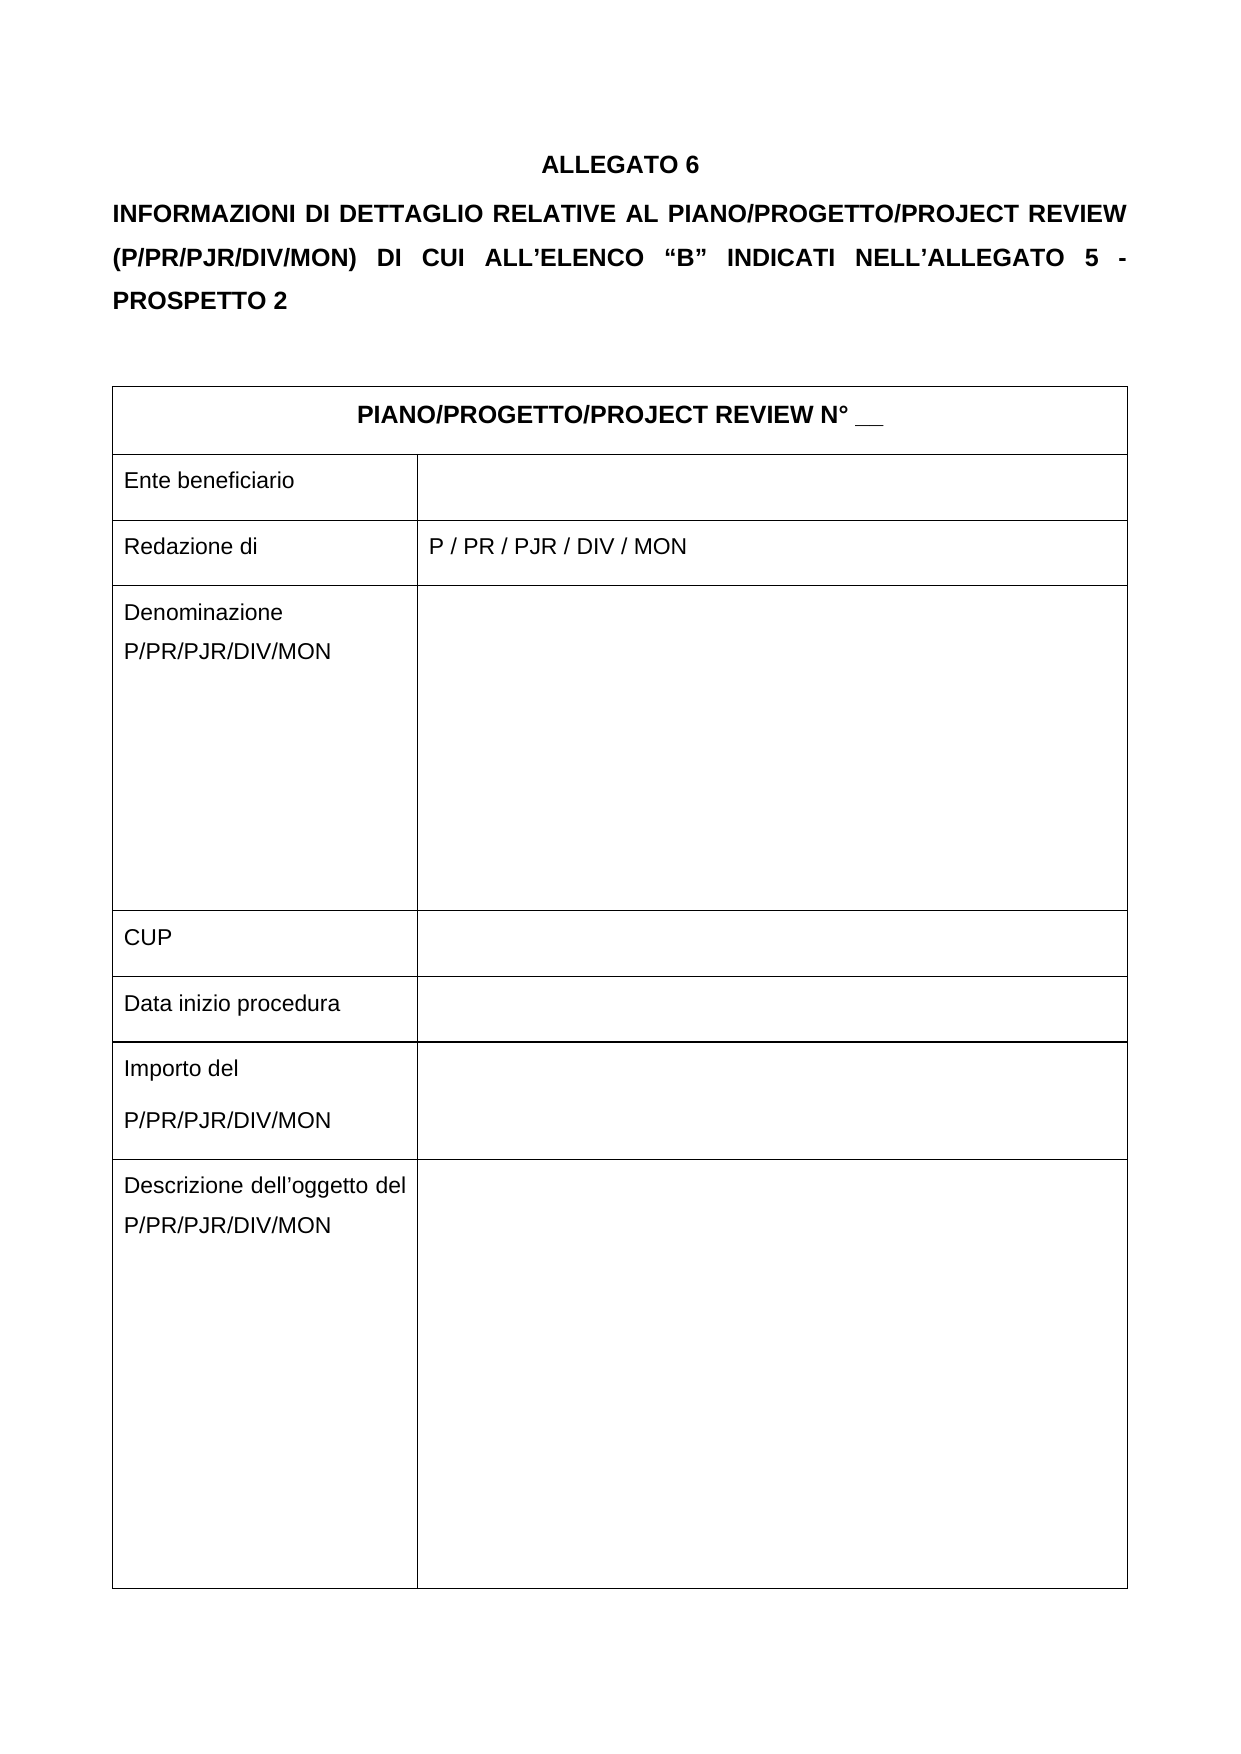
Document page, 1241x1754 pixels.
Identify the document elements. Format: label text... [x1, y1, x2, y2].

table_cell [418, 977, 1127, 1041]
table_cell Importo del P/PR/PJR/DIV/MON [113, 1043, 417, 1159]
table_cell [418, 1160, 1127, 1588]
table_cell [418, 586, 1127, 910]
table_header PIANO/PROGETTO/PROJECT REVIEW N° __ [113, 387, 1127, 454]
table_cell Ente beneficiario [113, 455, 417, 519]
table_cell CUP [113, 911, 417, 976]
table_cell Data inizio procedura [113, 977, 417, 1041]
text INFORMAZIONI DI DETTAGLIO RELATIVE AL PIANO/PROGETTO/PROJECT REVIEW (P/PR/PJR/DIV/MON) DI CUI ALL’ELENCO “B” INDICATI NELL’ALLEGATO 5 - PROSPETTO 2 [112, 199, 1128, 314]
table_cell [418, 911, 1127, 976]
table_cell Redazione di [113, 521, 417, 585]
table_cell [418, 455, 1127, 519]
table_cell P / PR / PJR / DIV / MON [418, 521, 1127, 585]
table_cell [418, 1043, 1127, 1159]
table_cell Descrizione dell’oggetto del P/PR/PJR/DIV/MON [113, 1160, 417, 1588]
table_cell Denominazione P/PR/PJR/DIV/MON [113, 586, 417, 910]
text ALLEGATO 6 [112, 150, 1128, 179]
